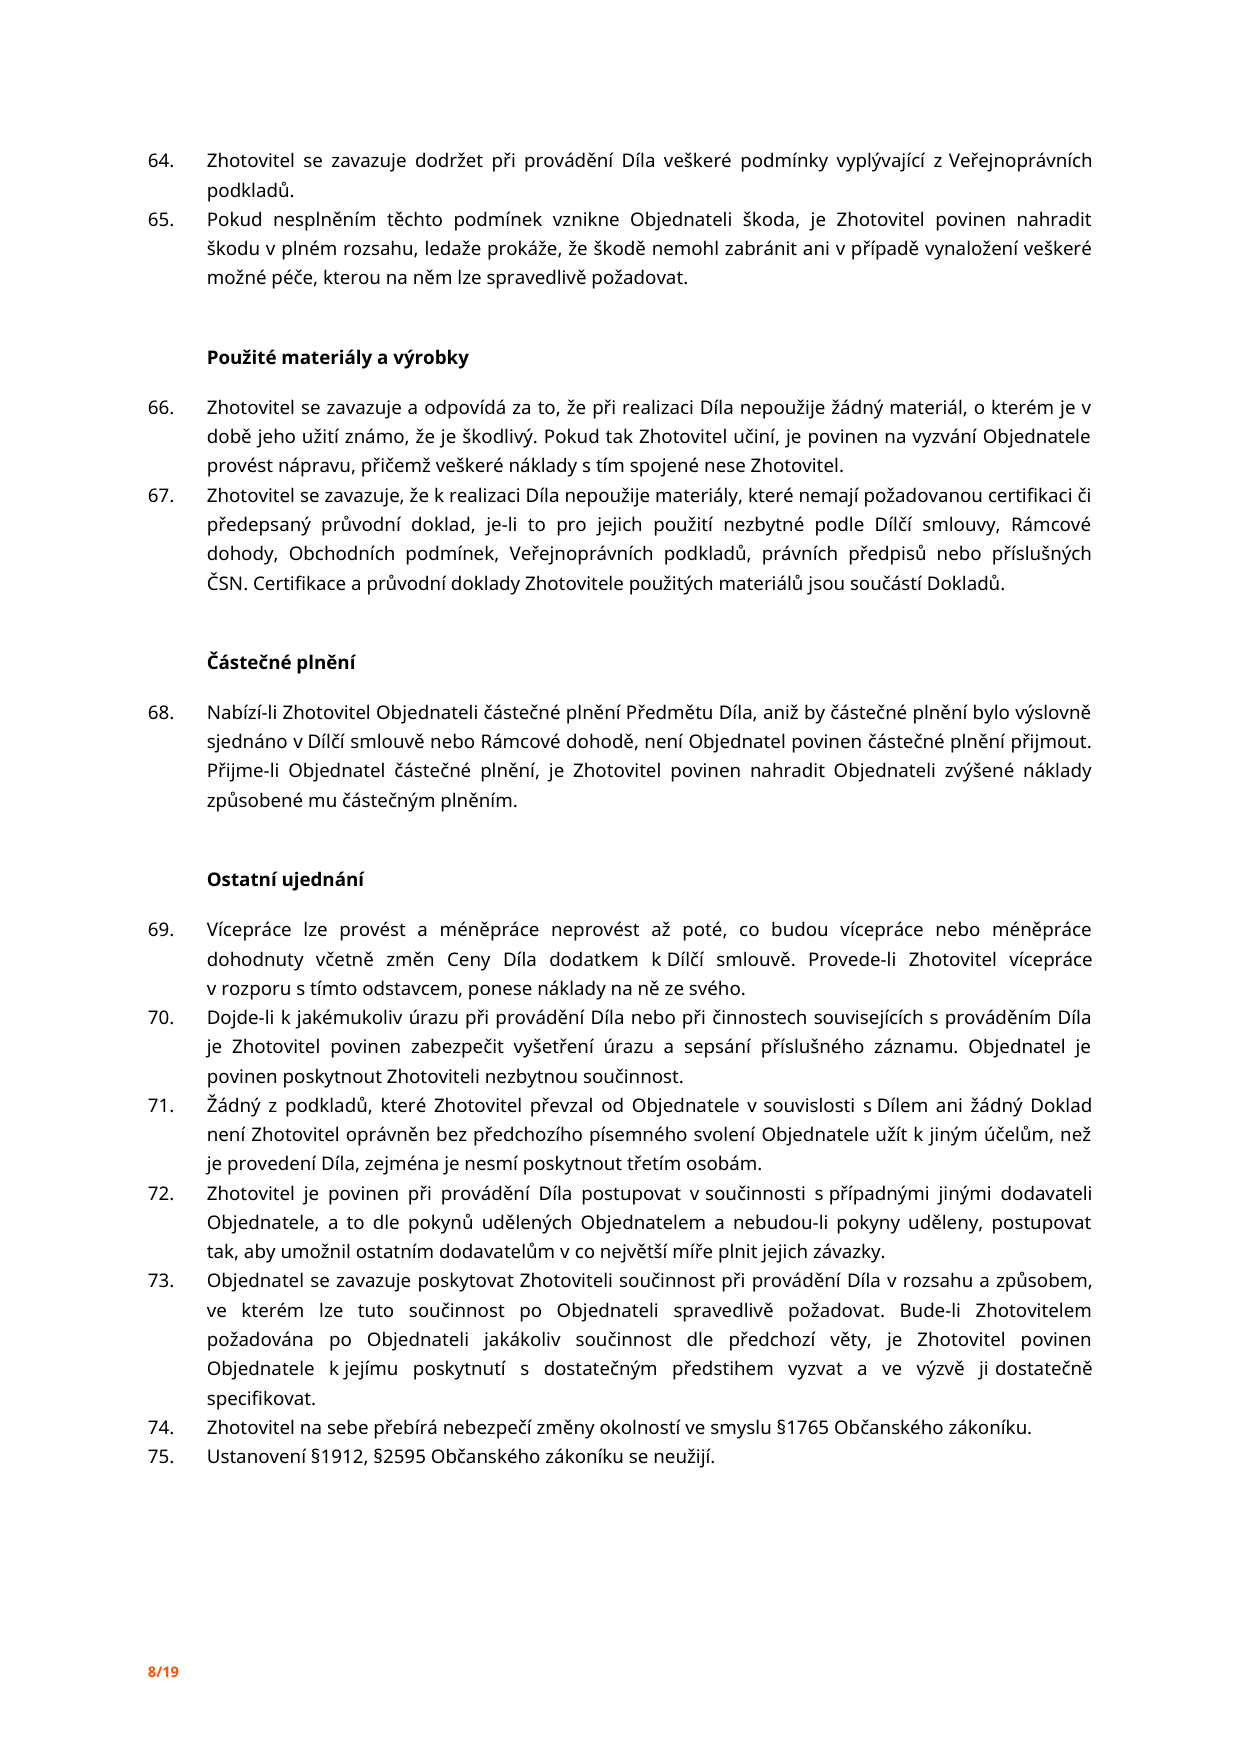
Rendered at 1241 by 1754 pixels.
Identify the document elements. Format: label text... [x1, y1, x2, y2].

list Pokud nesplněním těchto podmínek vznikne Objednateli škoda, je Zhotovitel povinen nahradit škodu v plném rozsahu, ledaže prokáže, že škodě nemohl zabránit ani v případě vynaložení veškeré možné péče, kterou na něm lze spravedlivě požadovat. [148, 206, 1093, 290]
list Nabízí-li Zhotovitel Objednateli částečné plnění Předmětu Díla, aniž by částečné plnění bylo výslovně sjednáno v Dílčí smlouvě nebo Rámcové dohodě, není Objednatel povinen částečné plnění přijmout. Přijme-li Objednatel částečné plnění, je Zhotovitel povinen nahradit Objednateli zvýšené náklady způsobené mu částečným plněním. [148, 699, 1093, 813]
list Zhotovitel je povinen při provádění Díla postupovat v součinnosti s případnými jinými dodavateli Objednatele, a to dle pokynů udělených Objednatelem a nebudou-li pokyny uděleny, postupovat tak, aby umožnil ostatním dodavatelům v co největší míře plnit jejich závazky. [148, 1180, 1093, 1264]
list Objednatel se zavazuje poskytovat Zhotoviteli součinnost při provádění Díla v rozsahu a způsobem, ve kterém lze tuto součinnost po Objednateli spravedlivě požadovat. Bude-li Zhotovitelem požadována po Objednateli jakákoliv součinnost dle předchozí věty, je Zhotovitel povinen Objednatele k jejímu poskytnutí s dostatečným předstihem vyzvat a ve výzvě ji dostatečně specifikovat. [148, 1268, 1093, 1410]
text Použité materiály a výrobky [207, 344, 1093, 369]
list Zhotovitel se zavazuje a odpovídá za to, že při realizaci Díla nepoužije žádný materiál, o kterém je v době jeho užití známo, že je škodlivý. Pokud tak Zhotovitel učiní, je povinen na vyzvání Objednatele provést nápravu, přičemž veškeré náklady s tím spojené nese Zhotovitel. [148, 394, 1093, 478]
list Žádný z podkladů, které Zhotovitel převzal od Objednatele v souvislosti s Dílem ani žádný Doklad není Zhotovitel oprávněn bez předchozího písemného svolení Objednatele užít k jiným účelům, než je provedení Díla, zejména je nesmí poskytnout třetím osobám. [148, 1092, 1093, 1176]
list Zhotovitel na sebe přebírá nebezpečí změny okolností ve smyslu §1765 Občanského zákoníku. [148, 1414, 1093, 1440]
list Zhotovitel se zavazuje, že k realizaci Díla nepoužije materiály, které nemají požadovanou certifikaci či předepsaný průvodní doklad, je-li to pro jejich použití nezbytné podle Dílčí smlouvy, Rámcové dohody, Obchodních podmínek, Veřejnoprávních podkladů, právních předpisů nebo příslušných ČSN. Certifikace a průvodní doklady Zhotovitele použitých materiálů jsou součástí Dokladů. [148, 482, 1093, 595]
text Ostatní ujednání [207, 866, 1093, 892]
text Částečné plnění [207, 649, 1093, 675]
list Zhotovitel se zavazuje dodržet při provádění Díla veškeré podmínky vyplývající z Veřejnoprávních podkladů. [148, 148, 1093, 202]
list Ustanovení §1912, §2595 Občanského zákoníku se neužijí. [148, 1443, 1093, 1469]
list Vícepráce lze provést a méněpráce neprovést až poté, co budou vícepráce nebo méněpráce dohodnuty včetně změn Ceny Díla dodatkem k Dílčí smlouvě. Provede-li Zhotovitel vícepráce v rozporu s tímto odstavcem, ponese náklady na ně ze svého. [148, 917, 1093, 1001]
list Dojde-li k jakémukoliv úrazu při provádění Díla nebo při činnostech souvisejících s prováděním Díla je Zhotovitel povinen zabezpečit vyšetření úrazu a sepsání příslušného záznamu. Objednatel je povinen poskytnout Zhotoviteli nezbytnou součinnost. [148, 1004, 1093, 1088]
